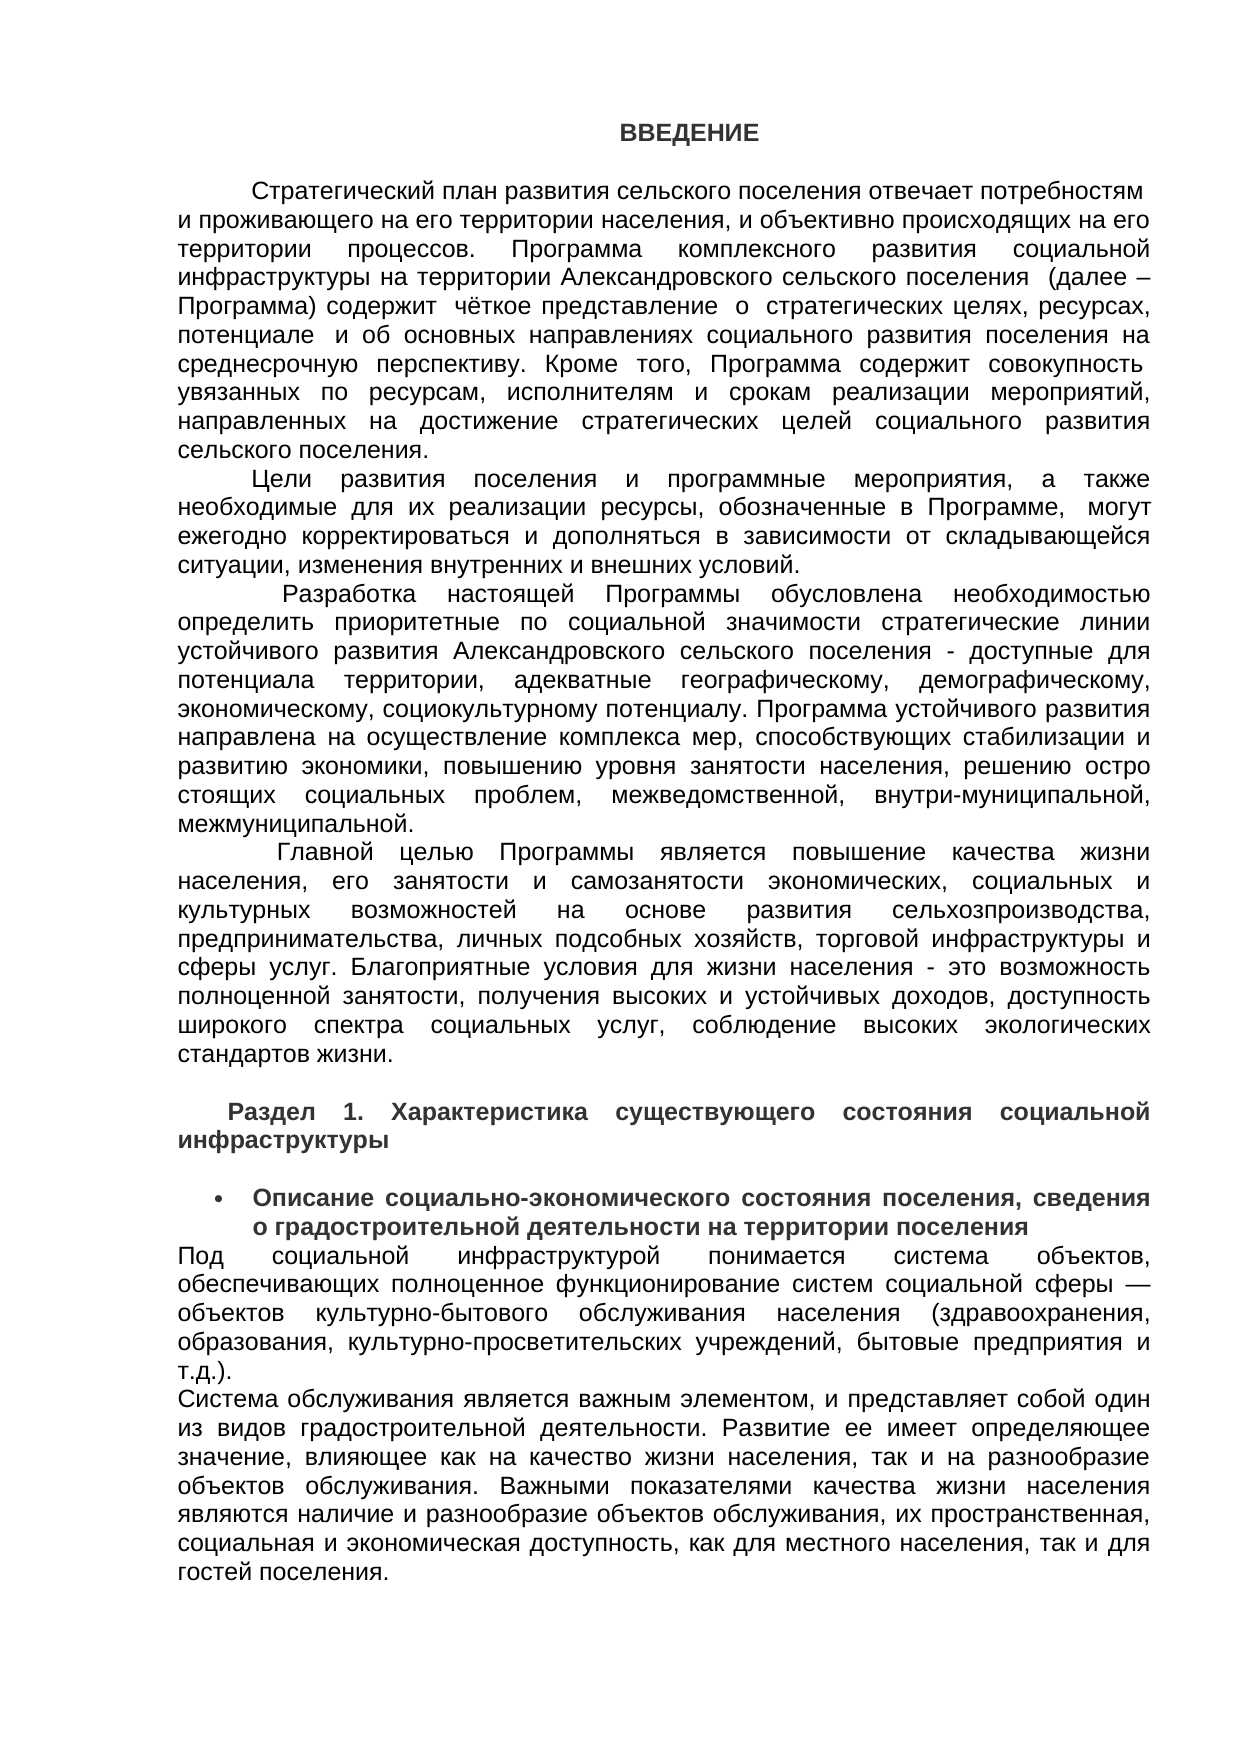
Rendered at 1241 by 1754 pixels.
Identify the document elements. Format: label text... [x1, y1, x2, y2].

text Цели развития поселения и программные мероприятия, а также необходимые для их реализации ресурсы, обозначенные в Программе, могут ежегодно корректироваться и дополняться в зависимости от складывающейся ситуации, изменения внутренних и внешних условий. [177, 463, 1152, 578]
text Раздел 1. Характеристика существующего состояния социальной инфраструктуры [177, 1096, 1152, 1154]
text ВВЕДЕНИЕ [177, 118, 1152, 147]
text Главной целью Программы является повышение качества жизни населения, его занятости и самозанятости экономических, социальных и культурных возможностей на основе развития сельхозпроизводства, предпринимательства, личных подсобных хозяйств, торговой инфраструктуры и сферы услуг. Благоприятные условия для жизни населения - это возможность полноценной занятости, получения высоких и устойчивых доходов, доступность широкого спектра социальных услуг, соблюдение высоких экологических стандартов жизни. [177, 837, 1152, 1067]
list Описание социально-экономического состояния поселения, сведения о градостроительной деятельности на территории поселения [215, 1183, 1152, 1241]
text Стратегический план развития сельского поселения отвечает потребностям и проживающего на его территории населения, и объективно происходящих на его территории процессов. Программа комплексного развития социальной инфраструктуры на территории Александровского сельского поселения (далее – Программа) содержит чёткое представление о стратегических целях, ресурсах, потенциале и об основных направлениях социального развития поселения на среднесрочную перспективу. Кроме того, Программа содержит совокупность увязанных по ресурсам, исполнителям и срокам реализации мероприятий, направленных на достижение стратегических целей социального развития сельского поселения. [177, 176, 1152, 463]
text Под социальной инфраструктурой понимается система объектов, обеспечивающих полноценное функционирование систем социальной сферы — объектов культурно-бытового обслуживания населения (здравоохранения, образования, культурно-просветительских учреждений, бытовые предприятия и т.д.). [177, 1241, 1152, 1384]
text Система обслуживания является важным элементом, и представляет собой один из видов градостроительной деятельности. Развитие ее имеет определяющее значение, влияющее как на качество жизни населения, так и на разнообразие объектов обслуживания. Важными показателями качества жизни населения являются наличие и разнообразие объектов обслуживания, их пространственная, социальная и экономическая доступность, как для местного населения, так и для гостей поселения. [177, 1384, 1152, 1586]
text Разработка настоящей Программы обусловлена необходимостью определить приоритетные по социальной значимости стратегические линии устойчивого развития Александровского сельского поселения - доступные для потенциала территории, адекватные географическому, демографическому, экономическому, социокультурному потенциалу. Программа устойчивого развития направлена на осуществление комплекса мер, способствующих стабилизации и развитию экономики, повышению уровня занятости населения, решению остро стоящих социальных проблем, межведомственной, внутри-муниципальной, межмуниципальной. [177, 578, 1152, 837]
